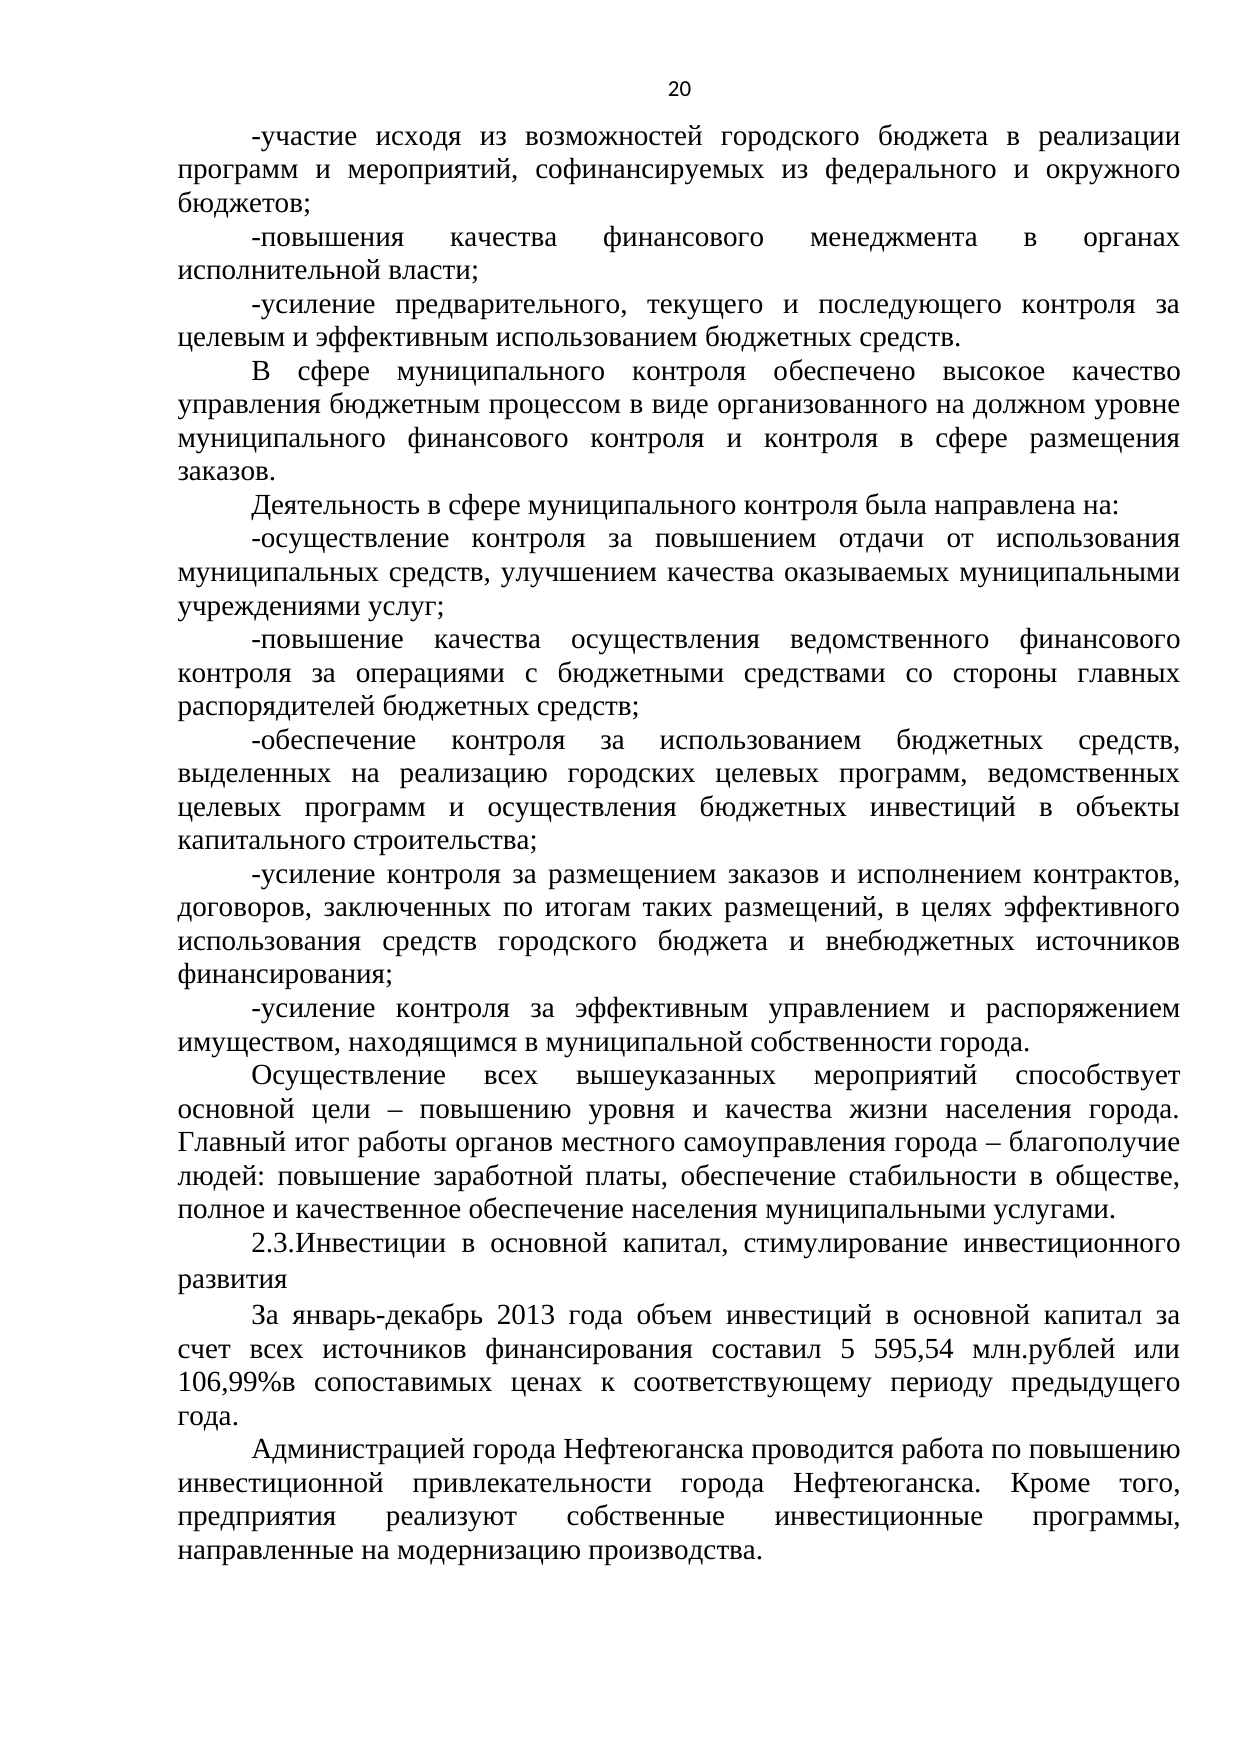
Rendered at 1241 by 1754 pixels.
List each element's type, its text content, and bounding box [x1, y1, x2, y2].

text -осуществление контроля за повышением отдачи от использования муниципальных средств, улучшением качества оказываемых муниципальными учреждениями услуг; [177, 521, 1181, 621]
text -обеспечение контроля за использованием бюджетных средств, выделенных на реализацию городских целевых программ, ведомственных целевых программ и осуществления бюджетных инвестиций в объекты капитального строительства; [177, 722, 1181, 856]
text -усиление контроля за эффективным управлением и распоряжением имуществом, находящимся в муниципальной собственности города. [177, 990, 1181, 1057]
text В сфере муниципального контроля обеспечено высокое качество управления бюджетным процессом в виде организованного на должном уровне муниципального финансового контроля и контроля в сфере размещения заказов. [177, 353, 1181, 487]
text За январь-декабрь 2013 года объем инвестиций в основной капитал за счет всех источников финансирования составил 5 595,54 млн.рублей или 106,99%в сопоставимых ценах к соответствующему периоду предыдущего года. [177, 1297, 1181, 1431]
text -усиление контроля за размещением заказов и исполнением контрактов, договоров, заключенных по итогам таких размещений, в целях эффективного использования средств городского бюджета и внебюджетных источников финансирования; [177, 856, 1181, 990]
text -повышение качества осуществления ведомственного финансового контроля за операциями с бюджетными средствами со стороны главных распорядителей бюджетных средств; [177, 621, 1181, 722]
text -повышения качества финансового менеджмента в органах исполнительной власти; [177, 219, 1181, 286]
text -усиление предварительного, текущего и последующего контроля за целевым и эффективным использованием бюджетных средств. [177, 286, 1181, 353]
text 2.3.Инвестиции в основной капитал, стимулирование инвестиционного развития [177, 1225, 1181, 1295]
text Деятельность в сфере муниципального контроля была направлена на: [177, 487, 1181, 521]
text -участие исходя из возможностей городского бюджета в реализации программ и мероприятий, софинансируемых из федерального и окружного бюджетов; [177, 118, 1181, 219]
text Осуществление всех вышеуказанных мероприятий способствует основной цели – повышению уровня и качества жизни населения города. Главный итог работы органов местного самоуправления города – благополучие людей: повышение заработной платы, обеспечение стабильности в обществе, полное и качественное обеспечение населения муниципальными услугами. [177, 1057, 1181, 1225]
text Администрацией города Нефтеюганска проводится работа по повышению инвестиционной привлекательности города Нефтеюганска. Кроме того, предприятия реализуют собственные инвестиционные программы, направленные на модернизацию производства. [177, 1431, 1181, 1566]
